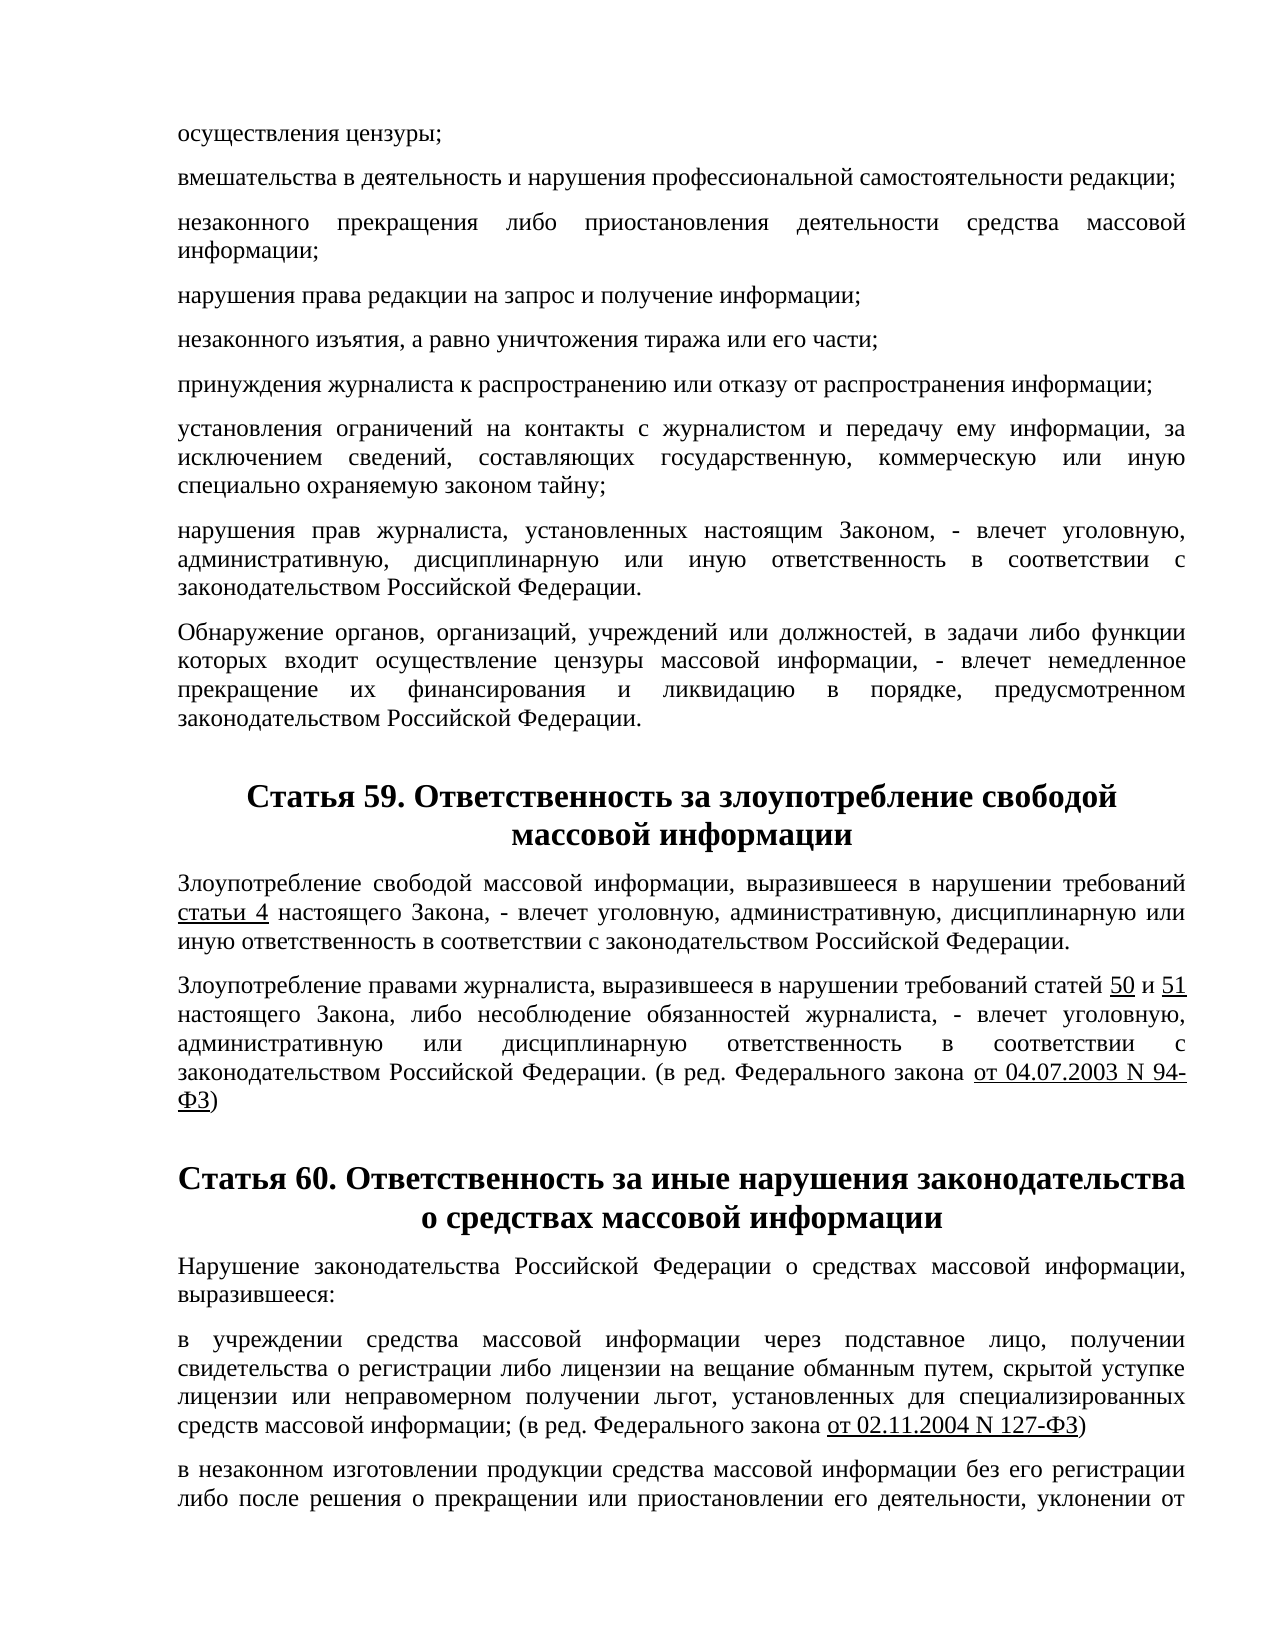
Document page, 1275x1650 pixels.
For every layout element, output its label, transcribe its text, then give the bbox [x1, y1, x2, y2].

text незаконного изъятия, а равно уничтожения тиража или его части; [177, 324, 1186, 353]
text Статья 59. Ответственность за злоупотребление свободой массовой информации [177, 776, 1186, 853]
text Злоупотребление правами журналиста, выразившееся в нарушении требований статей 50 и 51 настоящего Закона, либо несоблюдение обязанностей журналиста, - влечет уголовную, административную или дисциплинарную ответственность в соответствии с законодательством Российской Федерации. (в ред. Федерального закона от 04.07.2003 N 94-ФЗ) [177, 970, 1186, 1114]
text установления ограничений на контакты с журналистом и передачу ему информации, за исключением сведений, составляющих государственную, коммерческую или иную специально охраняемую законом тайну; [177, 413, 1186, 499]
text Статья 60. Ответственность за иные нарушения законодательства о средствах массовой информации [177, 1158, 1186, 1235]
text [177, 1454, 1186, 1512]
text нарушения прав журналиста, установленных настоящим Законом, - влечет уголовную, административную, дисциплинарную или иную ответственность в соответствии с законодательством Российской Федерации. [177, 515, 1186, 601]
text Обнаружение органов, организаций, учреждений или должностей, в задачи либо функции которых входит осуществление цензуры массовой информации, - влечет немедленное прекращение их финансирования и ликвидацию в порядке, предусмотренном законодательством Российской Федерации. [177, 617, 1186, 732]
text незаконного прекращения либо приостановления деятельности средства массовой информации; [177, 207, 1186, 264]
text принуждения журналиста к распространению или отказу от распространения информации; [177, 369, 1186, 397]
text вмешательства в деятельность и нарушения профессиональной самостоятельности редакции; [177, 162, 1186, 191]
text Нарушение законодательства Российской Федерации о средствах массовой информации, выразившееся: [177, 1251, 1186, 1308]
text нарушения права редакции на запрос и получение информации; [177, 280, 1186, 309]
text Злоупотребление свободой массовой информации, выразившееся в нарушении требований статьи 4 настоящего Закона, - влечет уголовную, административную, дисциплинарную или иную ответственность в соответствии с законодательством Российской Федерации. [177, 868, 1186, 955]
text осуществления цензуры; [177, 118, 1186, 147]
text в учреждении средства массовой информации через подставное лицо, получении свидетельства о регистрации либо лицензии на вещание обманным путем, скрытой уступке лицензии или неправомерном получении льгот, установленных для специализированных средств массовой информации; (в ред. Федерального закона от 02.11.2004 N 127-ФЗ) [177, 1324, 1186, 1439]
